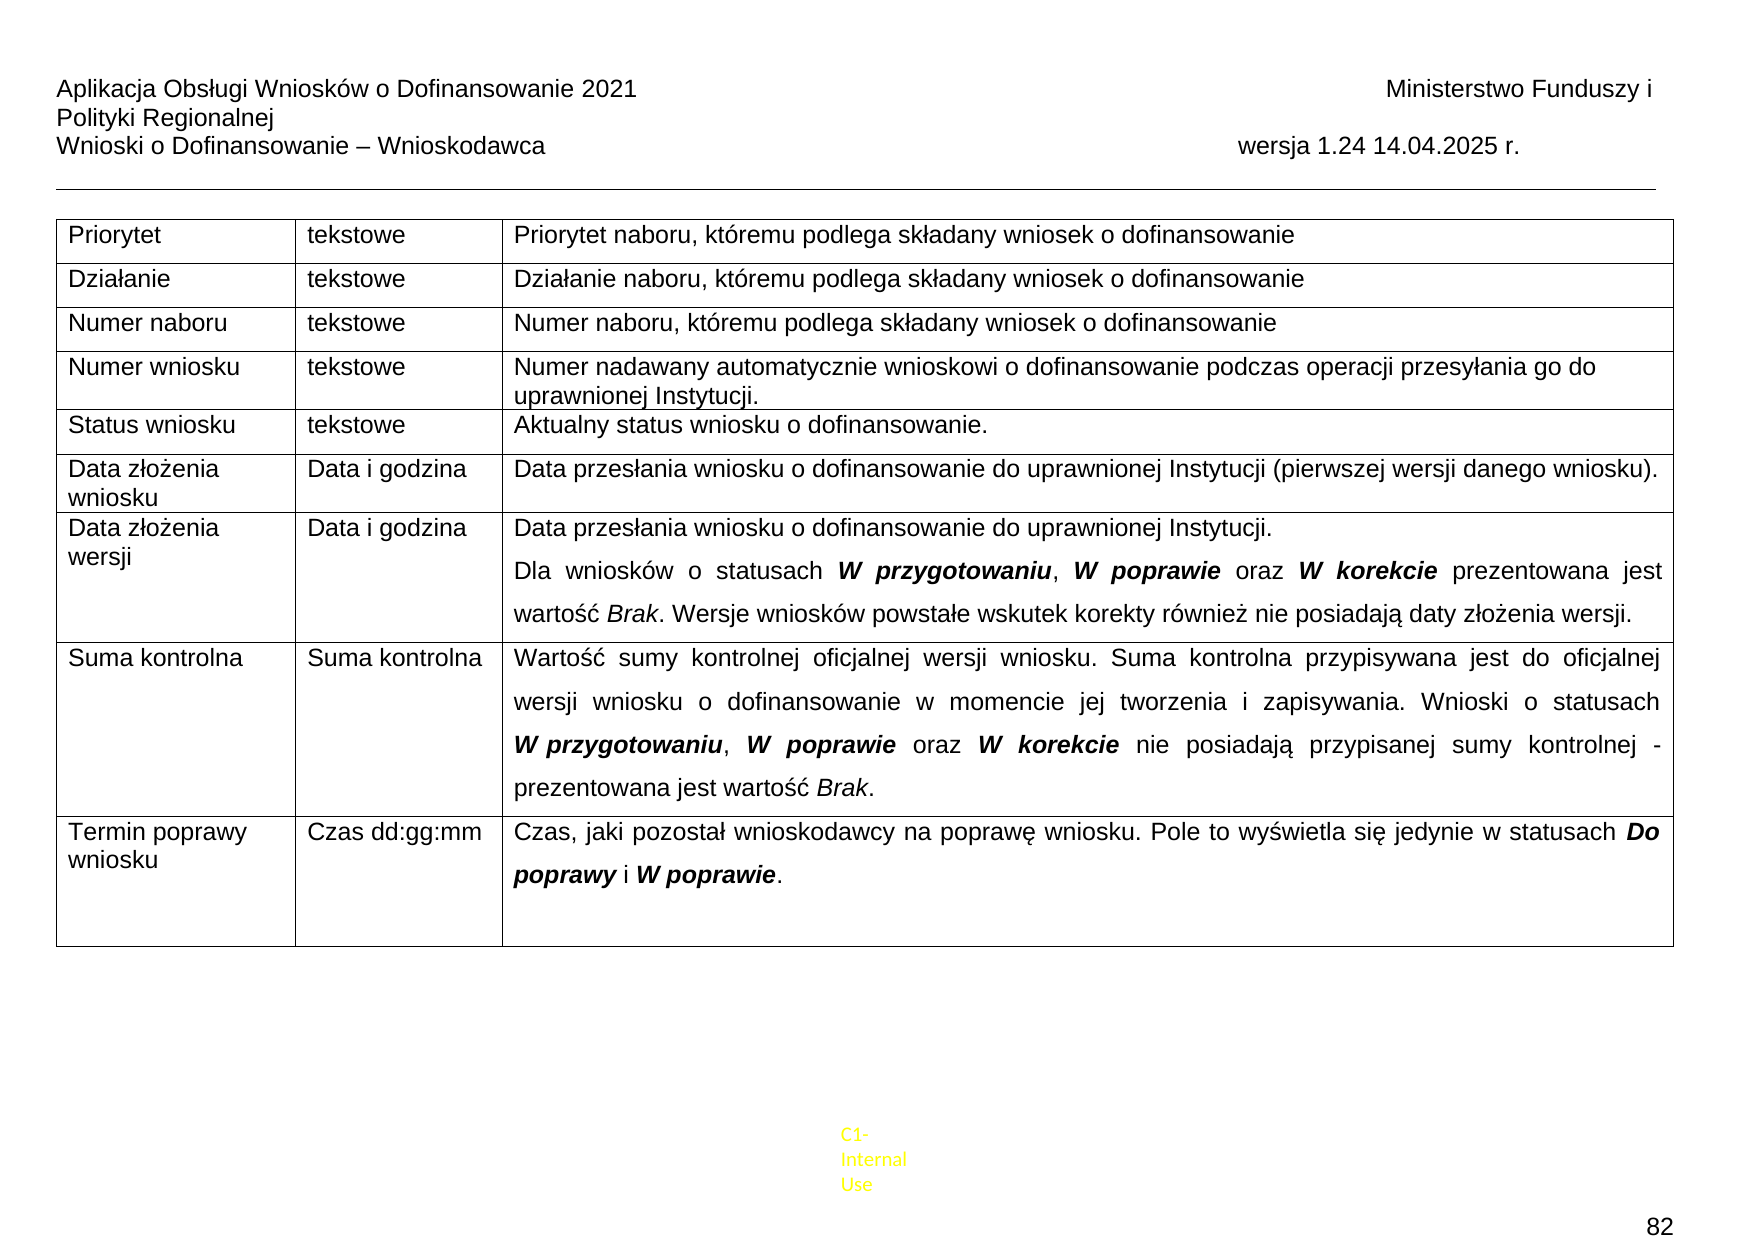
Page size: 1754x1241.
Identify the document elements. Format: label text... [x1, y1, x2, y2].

table_cell Czas, jaki pozostał wnioskodawcy na poprawę wniosku. Pole to wyświetla się jedynie w statusach Do poprawy i W poprawie. [503, 817, 1673, 946]
table_cell Data i godzina [296, 513, 502, 642]
table_cell Termin poprawy wniosku [57, 817, 295, 946]
table_cell Status wniosku [57, 410, 295, 453]
table_cell Czas dd:gg:mm [296, 817, 502, 946]
table_cell Wartość sumy kontrolnej oficjalnej wersji wniosku. Suma kontrolna przypisywana jest do oficjalnej wersji wniosku o dofinansowanie w momencie jej tworzenia i zapisywania. Wnioski o statusach W przygotowaniu, W poprawie oraz W korekcie nie posiadają przypisanej sumy kontrolnej - prezentowana jest wartość Brak. [503, 643, 1673, 816]
table_cell Numer nadawany automatycznie wnioskowi o dofinansowanie podczas operacji przesyłania go do uprawnionej Instytucji. [503, 352, 1673, 409]
table_cell Suma kontrolna [296, 643, 502, 816]
table_cell Numer wniosku [57, 352, 295, 409]
table_cell Data złożenia wniosku [57, 455, 295, 512]
table_cell Działanie naboru, któremu podlega składany wniosek o dofinansowanie [503, 264, 1673, 307]
table_cell Data i godzina [296, 455, 502, 512]
table_cell tekstowe [296, 264, 502, 307]
table_cell tekstowe [296, 410, 502, 453]
table_cell Działanie [57, 264, 295, 307]
table_cell tekstowe [296, 308, 502, 351]
table_cell tekstowe [296, 352, 502, 409]
table_cell Priorytet naboru, któremu podlega składany wniosek o dofinansowanie [503, 220, 1673, 263]
table_cell Suma kontrolna [57, 643, 295, 816]
table_cell Aktualny status wniosku o dofinansowanie. [503, 410, 1673, 453]
table_cell Numer naboru [57, 308, 295, 351]
table_cell tekstowe [296, 220, 502, 263]
table_cell Data złożenia wersji [57, 513, 295, 642]
table_cell Data przesłania wniosku o dofinansowanie do uprawnionej Instytucji (pierwszej wersji danego wniosku). [503, 455, 1673, 512]
table_cell Data przesłania wniosku o dofinansowanie do uprawnionej Instytucji. Dla wniosków o statusach W przygotowaniu, W poprawie oraz W korekcie prezentowana jest wartość Brak. Wersje wniosków powstałe wskutek korekty również nie posiadają daty złożenia wersji. [503, 513, 1673, 642]
table_cell Numer naboru, któremu podlega składany wniosek o dofinansowanie [503, 308, 1673, 351]
table_cell Priorytet [57, 220, 295, 263]
